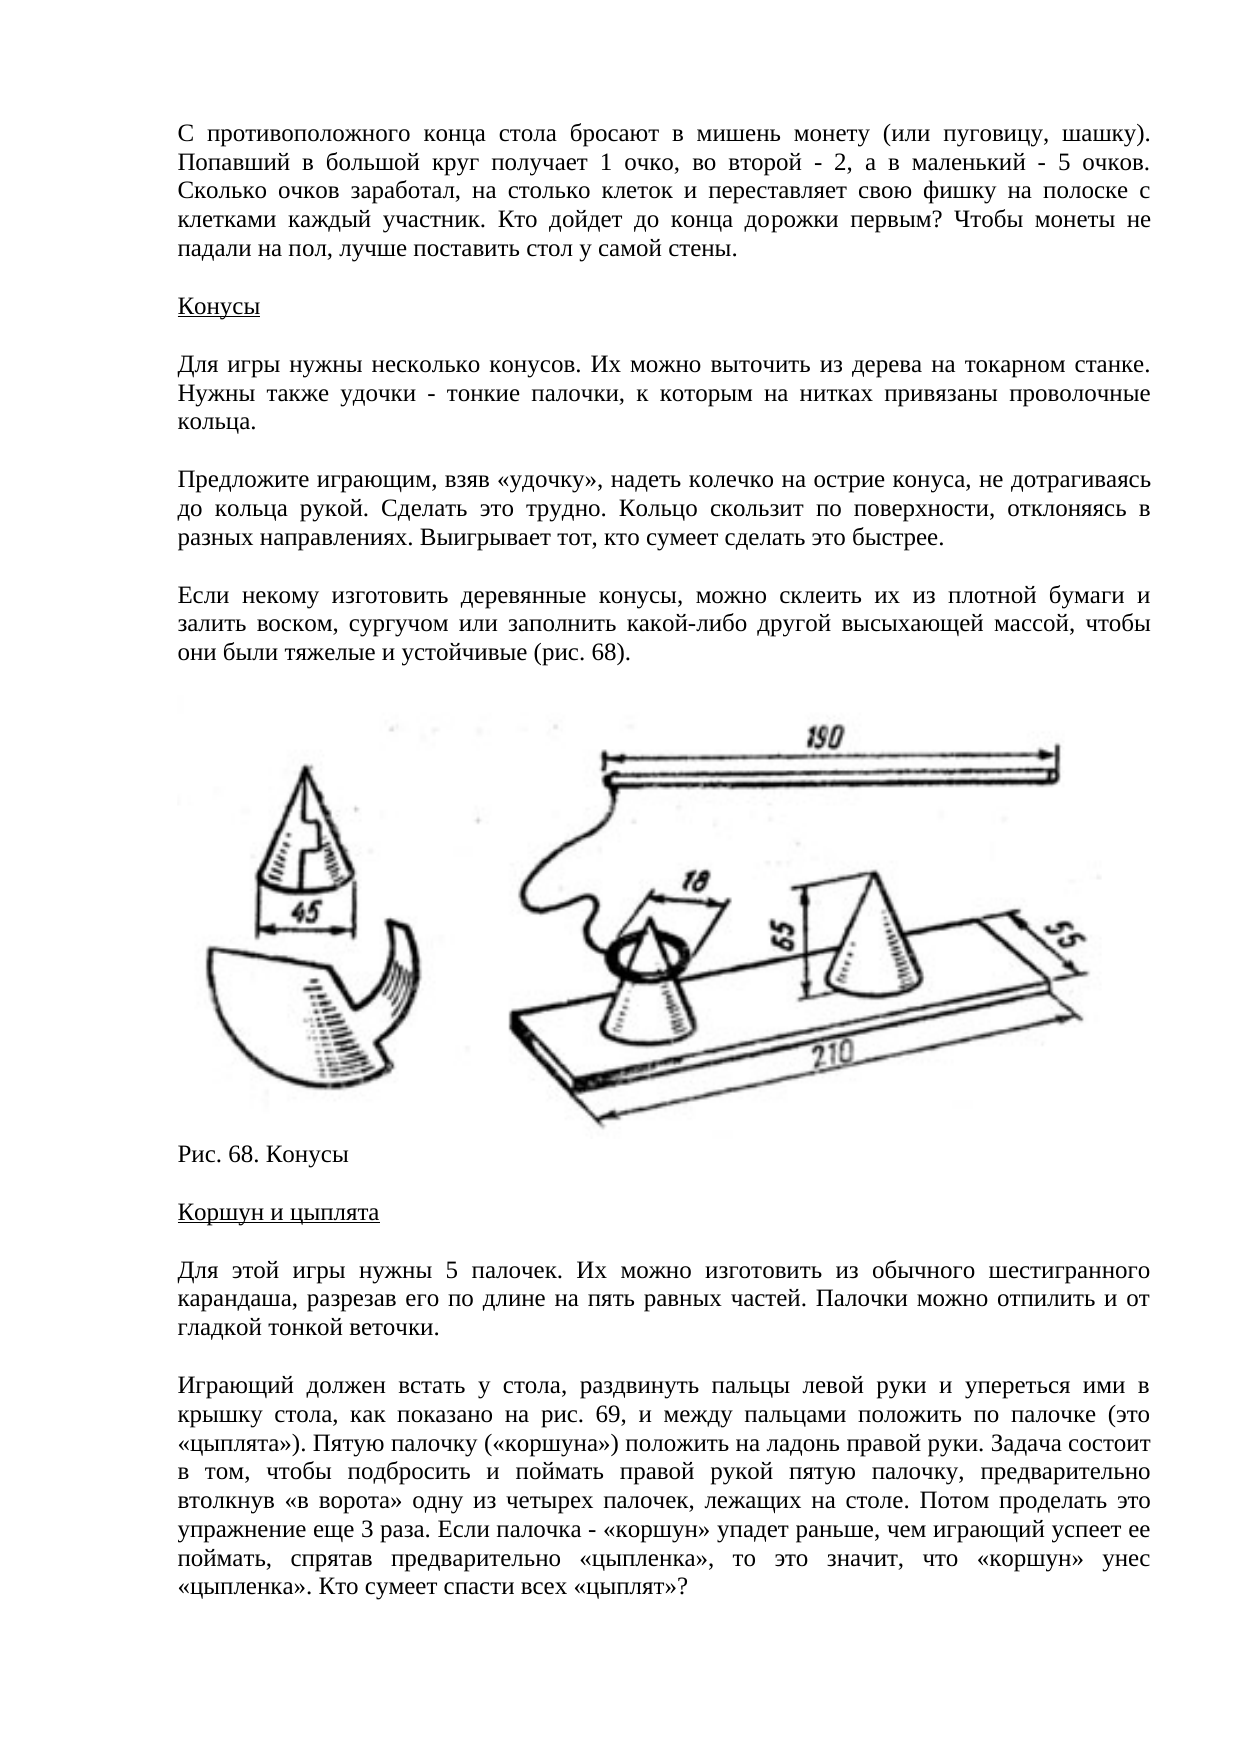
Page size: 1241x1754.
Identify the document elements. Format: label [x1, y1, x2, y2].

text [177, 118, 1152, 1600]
picture [177, 695, 1102, 1139]
